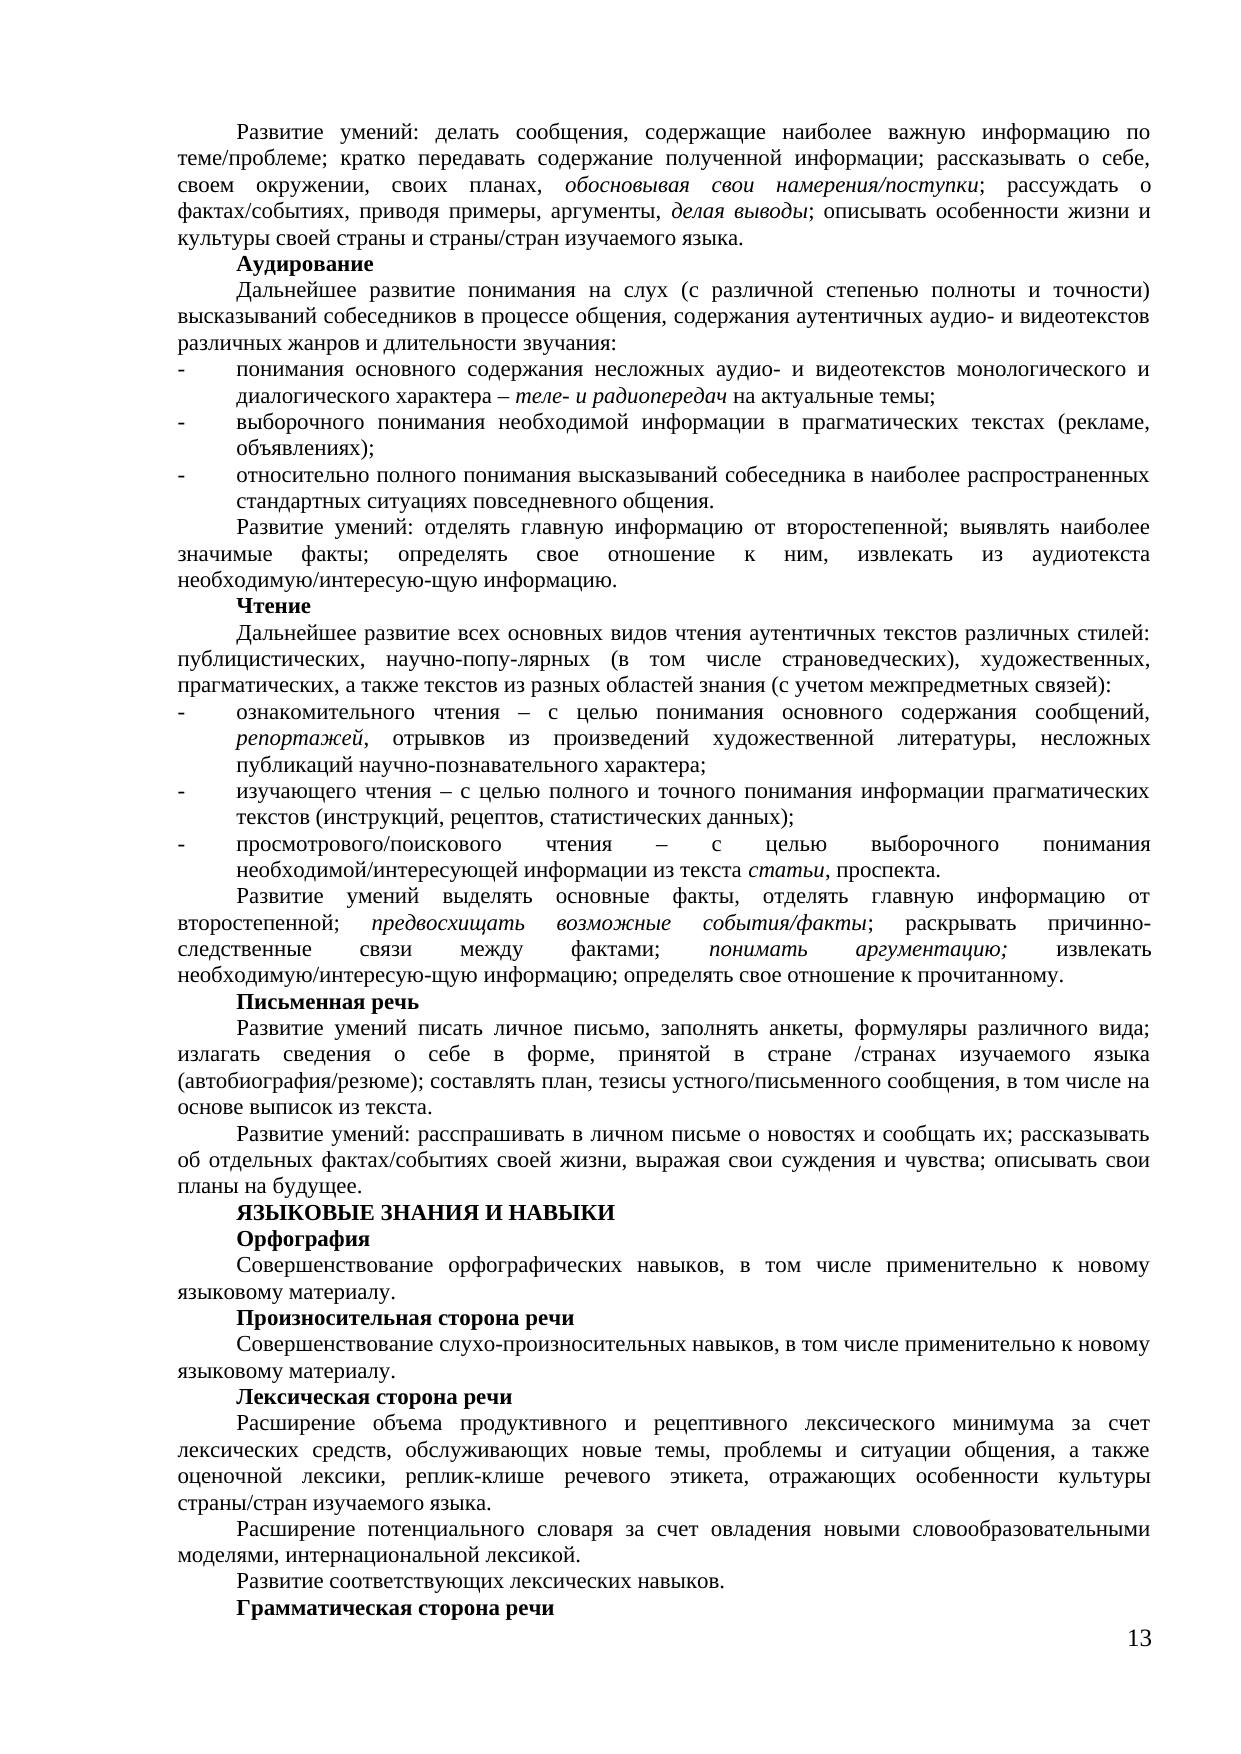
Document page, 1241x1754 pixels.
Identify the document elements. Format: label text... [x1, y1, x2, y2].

text Дальнейшее развитие всех основных видов чтения аутентичных текстов различных стилей: публицистических, научно-попу-лярных (в том числе страноведческих), художественных, прагматических, а также текстов из разных областей знания (с учетом межпредметных связей): [177, 619, 1152, 698]
text Развитие умений: расспрашивать в личном письме о новостях и сообщать их; рассказывать об отдельных фактах/событиях своей жизни, выражая свои суждения и чувства; описывать свои планы на будущее. [177, 1119, 1152, 1199]
list ознакомительного чтения – с целью понимания основного содержания сообщений, репортажей, отрывков из произведений художественной литературы, несложных публикаций научно-познавательного характера; [177, 698, 1152, 777]
text Совершенствование орфографических навыков, в том числе применительно к новому языковому материалу. [177, 1251, 1152, 1304]
text Дальнейшее развитие понимания на слух (с различной степенью полноты и точности) высказываний собеседников в процессе общения, содержания аутентичных аудио- и видеотекстов различных жанров и длительности звучания: [177, 276, 1152, 355]
text Произносительная сторона речи [177, 1304, 1152, 1330]
text Письменная речь [177, 988, 1152, 1014]
list выборочного понимания необходимой информации в прагматических текстах (рекламе, объявлениях); [177, 408, 1152, 461]
list понимания основного содержания несложных аудио- и видеотекстов монологического и диалогического характера – теле- и радиопередач на актуальные темы; [177, 355, 1152, 408]
text ЯЗЫКОВЫЕ ЗНАНИЯ И НАВЫКИ [236, 1199, 1152, 1225]
text Развитие умений: делать сообщения, содержащие наиболее важную информацию по теме/проблеме; кратко передавать содержание полученной информации; рассказывать о себе, своем окружении, своих планах, обосновывая свои намерения/поступки; рассуждать о фактах/событиях, приводя примеры, аргументы, делая выводы; описывать особенности жизни и культуры своей страны и страны/стран изучаемого языка. [177, 118, 1152, 250]
text Чтение [177, 592, 1152, 619]
text Расширение потенциального словаря за счет овладения новыми словообразовательными моделями, интернациональной лексикой. [177, 1515, 1152, 1568]
text Расширение объема продуктивного и рецептивного лексического минимума за счет лексических средств, обслуживающих новые темы, проблемы и ситуации общения, а также оценочной лексики, реплик-клише речевого этикета, отражающих особенности культуры страны/стран изучаемого языка. [177, 1409, 1152, 1515]
text Развитие соответствующих лексических навыков. [177, 1568, 1152, 1594]
list просмотрового/поискового чтения – с целью выборочного понимания необходимой/интересующей информации из текста статьи, проспекта. [177, 830, 1152, 882]
text Аудирование [177, 250, 1152, 276]
text Лексическая сторона речи [177, 1383, 1152, 1409]
text Грамматическая сторона речи [177, 1594, 1152, 1620]
text Развитие умений выделять основные факты, отделять главную информацию от второстепенной; предвосхищать возможные события/факты; раскрывать причинно-следственные связи между фактами; понимать аргументацию; извлекать необходимую/интересую-щую информацию; определять свое отношение к прочитанному. [177, 882, 1152, 988]
text Орфография [177, 1225, 1152, 1251]
list изучающего чтения – с целью полного и точного понимания информации прагматических текстов (инструкций, рецептов, статистических данных); [177, 777, 1152, 830]
text Развитие умений: отделять главную информацию от второстепенной; выявлять наиболее значимые факты; определять свое отношение к ним, извлекать из аудиотекста необходимую/интересую-щую информацию. [177, 513, 1152, 592]
text Развитие умений писать личное письмо, заполнять анкеты, формуляры различного вида; излагать сведения о себе в форме, принятой в стране /странах изучаемого языка (автобиография/резюме); составлять план, тезисы устного/письменного сообщения, в том числе на основе выписок из текста. [177, 1014, 1152, 1119]
list относительно полного понимания высказываний собеседника в наиболее распространенных стандартных ситуациях повседневного общения. [177, 461, 1152, 513]
text Совершенствование слухо-произносительных навыков, в том числе применительно к новому языковому материалу. [177, 1330, 1152, 1383]
